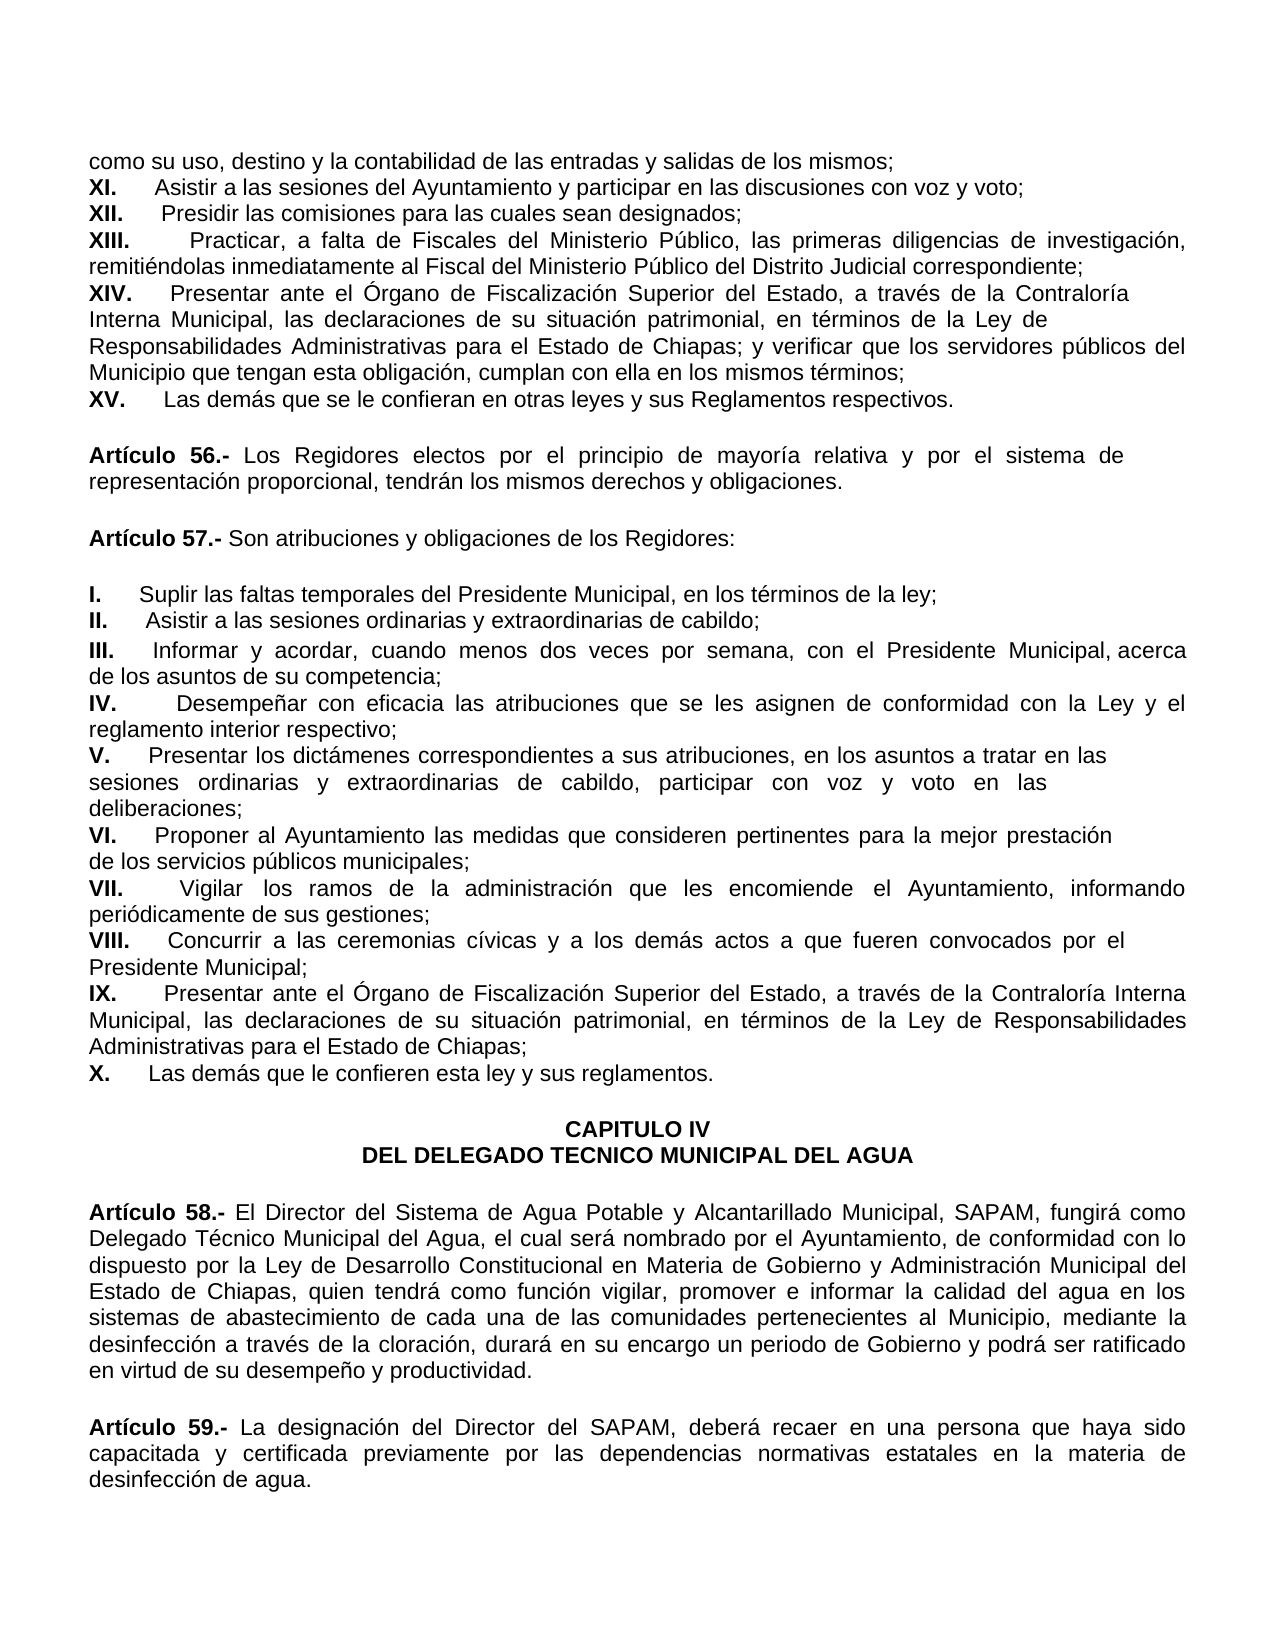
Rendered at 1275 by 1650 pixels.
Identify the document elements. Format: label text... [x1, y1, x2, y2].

text V. Presentar los dictámenes correspondientes a sus atribuciones, en los asuntos a tratar en las [89, 742, 1186, 769]
text Presidente Municipal; [89, 954, 1186, 980]
text VIII. Concurrir a las ceremonias cívicas y a los demás actos a que fueren convocados por el [89, 927, 1186, 954]
text XI. Asistir a las sesiones del Ayuntamiento y participar en las discusiones con voz y voto; [89, 174, 1186, 200]
text Artículo 58.- El Director del Sistema de Agua Potable y Alcantarillado Municipal, SAPAM, fungirá como Delegado Técnico Municipal del Agua, el cual será nombrado por el Ayuntamiento, de conformidad con lo dispuesto por la Ley de Desarrollo Constitucional en Materia de Gobierno y Administración Municipal del Estado de Chiapas, quien tendrá como función vigilar, promover e informar la calidad del agua en los sistemas de abastecimiento de cada una de las comunidades pertenecientes al Municipio, mediante la desinfección a través de la cloración, durará en su encargo un periodo de Gobierno y podrá ser ratificado en virtud de su desempeño y productividad. [89, 1199, 1186, 1383]
text CAPITULO IV [89, 1116, 1186, 1142]
text VI. Proponer al Ayuntamiento las medidas que consideren pertinentes para la mejor prestación [89, 822, 1186, 848]
text X. Las demás que le confieren esta ley y sus reglamentos. [89, 1059, 1186, 1086]
text Artículo 59.- La designación del Director del SAPAM, deberá recaer en una persona que haya sido capacitada y certificada previamente por las dependencias normativas estatales en la materia de desinfección de agua. [89, 1414, 1186, 1493]
text XV. Las demás que se le confieran en otras leyes y sus Reglamentos respectivos. [89, 386, 1186, 412]
text DEL DELEGADO TECNICO MUNICIPAL DEL AGUA [89, 1142, 1186, 1169]
text IX. Presentar ante el Órgano de Fiscalización Superior del Estado, a través de la Contraloría Interna Municipal, las declaraciones de su situación patrimonial, en términos de la Ley de Responsabilidades Administrativas para el Estado de Chiapas; [89, 980, 1186, 1059]
text I. Suplir las faltas temporales del Presidente Municipal, en los términos de la ley; [89, 581, 1186, 607]
text Artículo 57.- Son atribuciones y obligaciones de los Regidores: [89, 525, 1186, 551]
text VII. Vigilar los ramos de la administración que les encomiende el Ayuntamiento, informando periódicamente de sus gestiones; [89, 875, 1186, 927]
text como su uso, destino y la contabilidad de las entradas y salidas de los mismos; [89, 148, 1186, 174]
text sesiones ordinarias y extraordinarias de cabildo, participar con voz y voto en las deliberaciones; [89, 769, 1186, 822]
text II. Asistir a las sesiones ordinarias y extraordinarias de cabildo; [89, 607, 1186, 634]
text de los servicios públicos municipales; [89, 848, 1186, 874]
text Responsabilidades Administrativas para el Estado de Chiapas; y verificar que los servidores públicos del Municipio que tengan esta obligación, cumplan con ella en los mismos términos; [89, 333, 1186, 386]
text XIII. Practicar, a falta de Fiscales del Ministerio Público, las primeras diligencias de investigación, remitiéndolas inmediatamente al Fiscal del Ministerio Público del Distrito Judicial correspondiente; [89, 227, 1186, 279]
text III. Informar y acordar, cuando menos dos veces por semana, con el Presidente Municipal, acerca de los asuntos de su competencia; [89, 637, 1186, 690]
text XIV. Presentar ante el Órgano de Fiscalización Superior del Estado, a través de la Contraloría [89, 279, 1186, 306]
text Artículo 56.- Los Regidores electos por el principio de mayoría relativa y por el sistema de representación proporcional, tendrán los mismos derechos y obligaciones. [89, 442, 1186, 495]
text IV. Desempeñar con eficacia las atribuciones que se les asignen de conformidad con la Ley y el reglamento interior respectivo; [89, 690, 1186, 742]
text Interna Municipal, las declaraciones de su situación patrimonial, en términos de la Ley de [89, 306, 1186, 332]
text XII. Presidir las comisiones para las cuales sean designados; [89, 200, 1186, 227]
